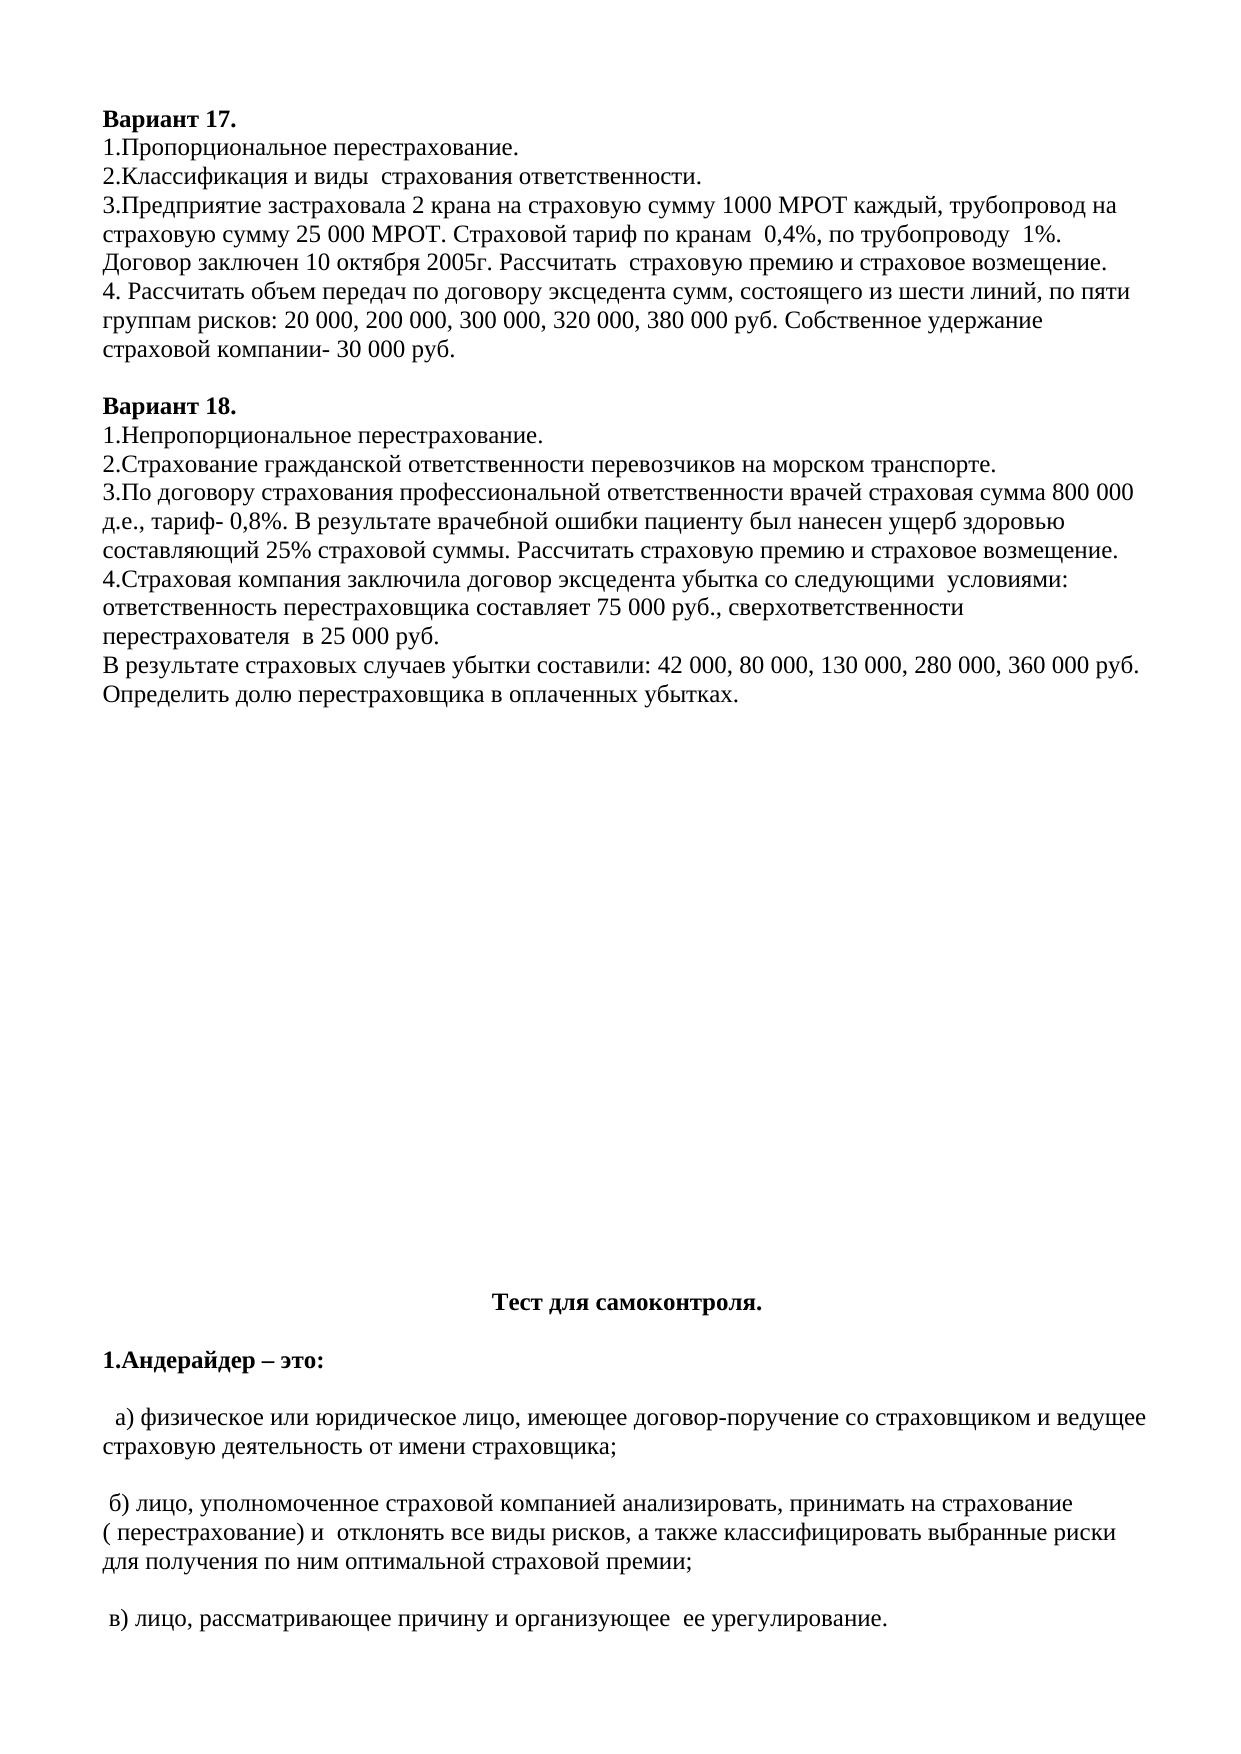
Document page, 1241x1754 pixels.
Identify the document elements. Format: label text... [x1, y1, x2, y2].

text 1.Непропорциональное перестрахование. [102, 420, 1152, 449]
text б) лицо, уполномоченное страховой компанией анализировать, принимать на страхование ( перестрахование) и отклонять все виды рисков, а также классифицировать выбранные риски для получения по ним оптимальной страховой премии; [102, 1488, 1152, 1575]
text 4.Страховая компания заключила договор эксцедента убытка со следующими условиями: ответственность перестраховщика составляет 75 000 руб., сверхответственности перестрахователя в 25 000 руб. [102, 564, 1152, 650]
text В результате страховых случаев убытки составили: 42 000, 80 000, 130 000, 280 000, 360 000 руб. Определить долю перестраховщика в оплаченных убытках. [102, 650, 1152, 707]
text Тест для самоконтроля. [102, 1287, 1152, 1316]
text а) физическое или юридическое лицо, имеющее договор-поручение со страховщиком и ведущее страховую деятельность от имени страховщика; [102, 1402, 1152, 1460]
text Вариант 18. [102, 391, 1152, 420]
text 4. Рассчитать объем передач по договору эксцедента сумм, состоящего из шести линий, по пяти группам рисков: 20 000, 200 000, 300 000, 320 000, 380 000 руб. Собственное удержание страховой компании- 30 000 руб. [102, 276, 1152, 362]
text Вариант 17. [102, 104, 1152, 132]
text 1.Андерайдер – это: [102, 1345, 1152, 1373]
text 2.Страхование гражданской ответственности перевозчиков на морском транспорте. [102, 449, 1152, 477]
text 3.Предприятие застраховала 2 крана на страховую сумму 1000 МРОТ каждый, трубопровод на страховую сумму 25 000 МРОТ. Страховой тариф по кранам 0,4%, по трубопроводу 1%. Договор заключен 10 октября 2005г. Рассчитать страховую премию и страховое возмещение. [102, 190, 1152, 276]
text 2.Классификация и виды страхования ответственности. [102, 161, 1152, 190]
text в) лицо, рассматривающее причину и организующее ее урегулирование. [102, 1603, 1152, 1632]
text 3.По договору страхования профессиональной ответственности врачей страховая сумма 800 000 д.е., тариф- 0,8%. В результате врачебной ошибки пациенту был нанесен ущерб здоровью составляющий 25% страховой суммы. Рассчитать страховую премию и страховое возмещение. [102, 477, 1152, 564]
text 1.Пропорциональное перестрахование. [102, 132, 1152, 161]
